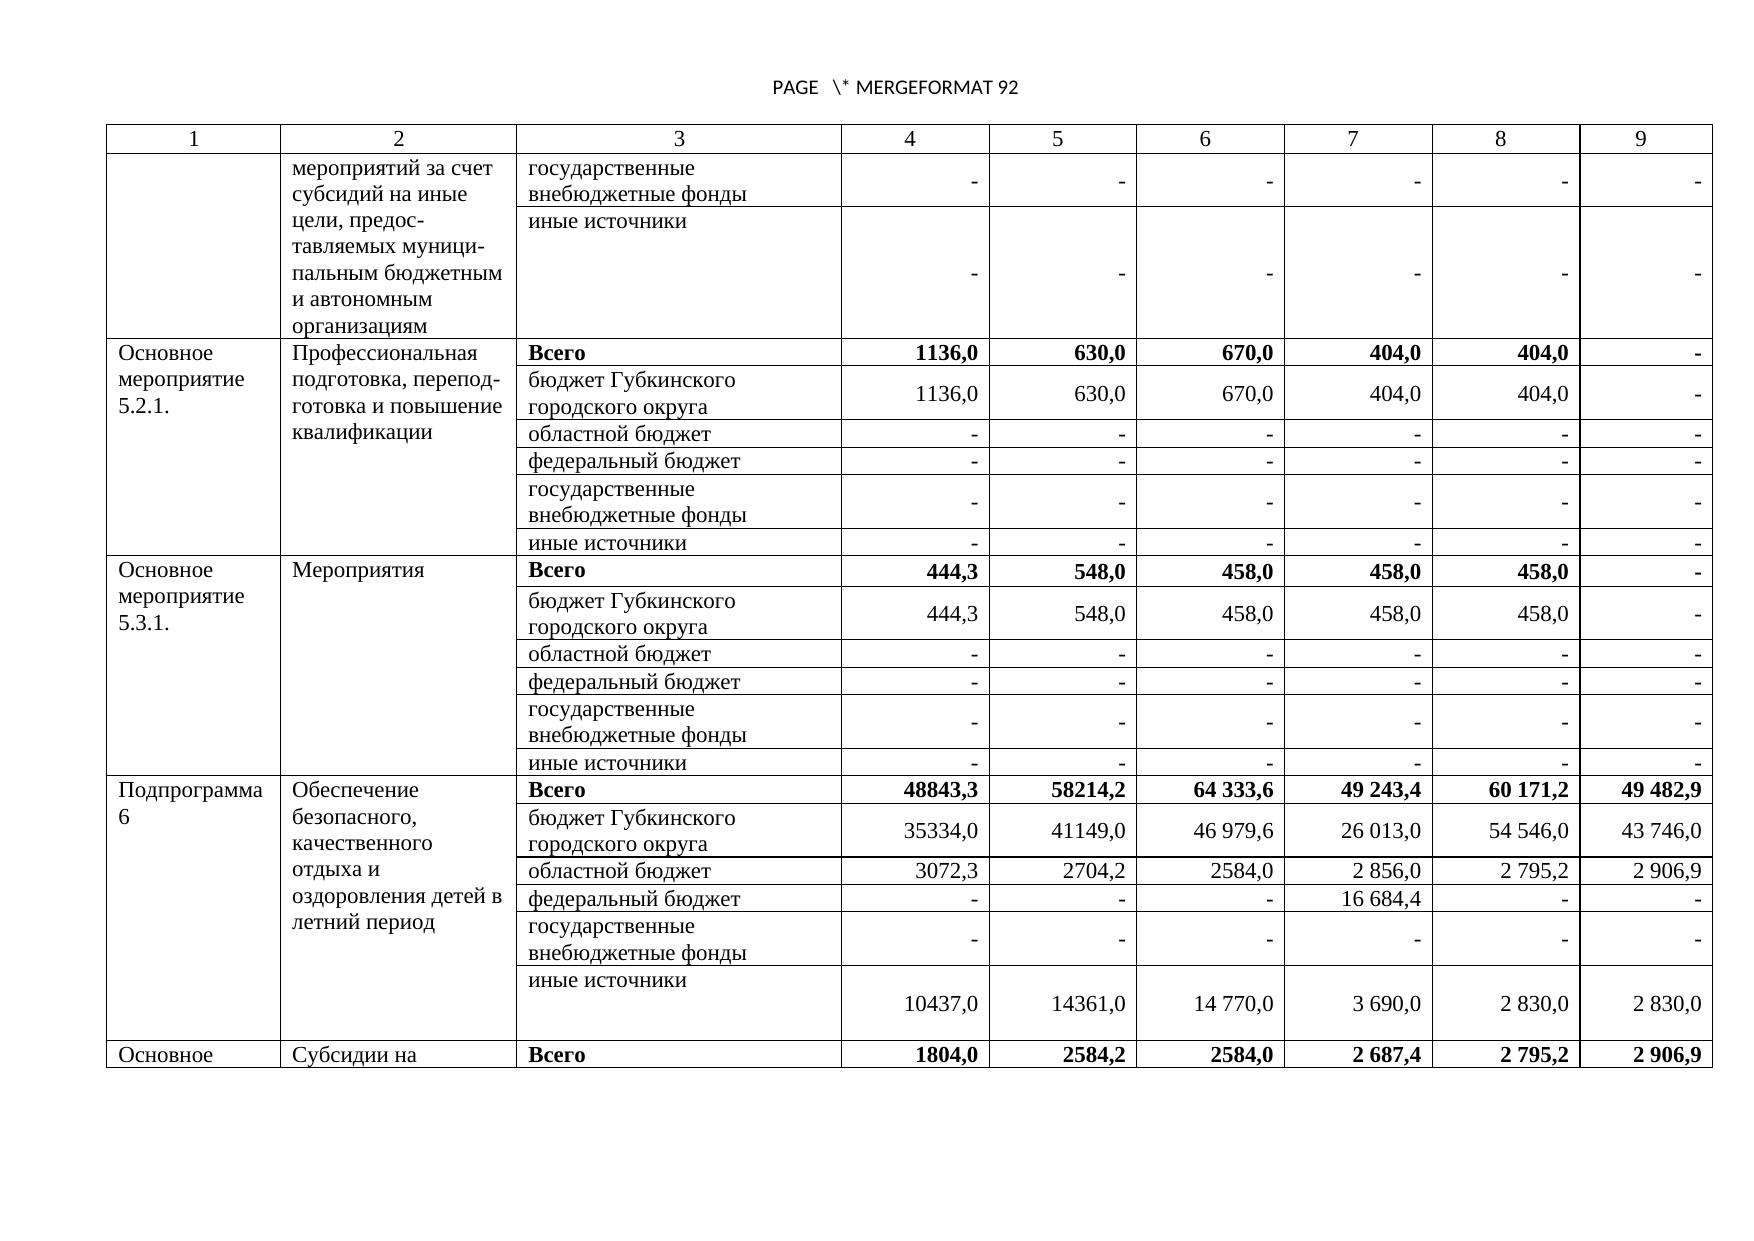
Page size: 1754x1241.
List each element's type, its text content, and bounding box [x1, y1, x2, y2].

table_header 6 [1137, 125, 1284, 152]
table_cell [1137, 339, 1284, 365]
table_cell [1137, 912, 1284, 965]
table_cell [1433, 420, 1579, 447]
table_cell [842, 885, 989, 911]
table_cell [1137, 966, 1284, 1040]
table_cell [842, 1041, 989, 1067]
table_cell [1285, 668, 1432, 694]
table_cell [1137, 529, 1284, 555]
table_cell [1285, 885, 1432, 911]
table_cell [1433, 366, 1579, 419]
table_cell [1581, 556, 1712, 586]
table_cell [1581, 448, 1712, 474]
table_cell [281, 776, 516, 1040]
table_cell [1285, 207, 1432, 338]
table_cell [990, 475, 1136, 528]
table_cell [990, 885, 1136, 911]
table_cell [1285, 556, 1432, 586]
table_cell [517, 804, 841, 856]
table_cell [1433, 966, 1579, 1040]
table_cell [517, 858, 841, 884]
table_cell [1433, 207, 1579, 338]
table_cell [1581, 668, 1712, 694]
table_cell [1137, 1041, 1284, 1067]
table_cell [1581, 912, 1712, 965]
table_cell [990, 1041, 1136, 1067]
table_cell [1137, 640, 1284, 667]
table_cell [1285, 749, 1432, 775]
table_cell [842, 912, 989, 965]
table_header 1 [107, 125, 280, 152]
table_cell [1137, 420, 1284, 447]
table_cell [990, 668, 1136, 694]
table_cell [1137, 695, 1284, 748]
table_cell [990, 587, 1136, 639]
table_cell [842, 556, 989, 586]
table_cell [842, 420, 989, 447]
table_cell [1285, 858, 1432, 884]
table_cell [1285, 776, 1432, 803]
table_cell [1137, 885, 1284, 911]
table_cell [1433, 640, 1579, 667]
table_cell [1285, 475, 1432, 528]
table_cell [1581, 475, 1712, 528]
table_header 5 [990, 125, 1136, 152]
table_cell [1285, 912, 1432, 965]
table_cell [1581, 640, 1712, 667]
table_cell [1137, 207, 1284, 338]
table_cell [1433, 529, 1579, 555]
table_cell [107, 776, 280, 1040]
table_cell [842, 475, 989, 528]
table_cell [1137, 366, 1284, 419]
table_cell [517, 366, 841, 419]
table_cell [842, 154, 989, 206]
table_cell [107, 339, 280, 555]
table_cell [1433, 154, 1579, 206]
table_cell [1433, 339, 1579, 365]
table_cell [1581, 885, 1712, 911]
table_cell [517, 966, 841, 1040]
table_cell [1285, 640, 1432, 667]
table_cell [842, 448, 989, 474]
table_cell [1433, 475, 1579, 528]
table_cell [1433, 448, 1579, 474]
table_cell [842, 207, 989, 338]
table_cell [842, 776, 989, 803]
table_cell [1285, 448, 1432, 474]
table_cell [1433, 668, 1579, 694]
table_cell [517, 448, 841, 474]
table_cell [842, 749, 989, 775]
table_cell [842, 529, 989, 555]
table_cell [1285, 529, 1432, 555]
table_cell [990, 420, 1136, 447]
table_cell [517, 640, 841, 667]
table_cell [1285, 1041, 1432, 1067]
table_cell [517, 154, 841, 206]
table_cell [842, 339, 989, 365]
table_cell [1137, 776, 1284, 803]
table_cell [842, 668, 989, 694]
table_header 8 [1433, 125, 1579, 152]
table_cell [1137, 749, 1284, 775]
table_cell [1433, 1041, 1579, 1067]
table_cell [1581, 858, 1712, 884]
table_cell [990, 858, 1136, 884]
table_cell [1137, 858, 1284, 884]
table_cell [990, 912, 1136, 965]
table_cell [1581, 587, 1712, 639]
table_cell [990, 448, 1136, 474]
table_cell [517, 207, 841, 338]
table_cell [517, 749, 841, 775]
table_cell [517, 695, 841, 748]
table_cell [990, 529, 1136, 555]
table_header 4 [842, 125, 989, 152]
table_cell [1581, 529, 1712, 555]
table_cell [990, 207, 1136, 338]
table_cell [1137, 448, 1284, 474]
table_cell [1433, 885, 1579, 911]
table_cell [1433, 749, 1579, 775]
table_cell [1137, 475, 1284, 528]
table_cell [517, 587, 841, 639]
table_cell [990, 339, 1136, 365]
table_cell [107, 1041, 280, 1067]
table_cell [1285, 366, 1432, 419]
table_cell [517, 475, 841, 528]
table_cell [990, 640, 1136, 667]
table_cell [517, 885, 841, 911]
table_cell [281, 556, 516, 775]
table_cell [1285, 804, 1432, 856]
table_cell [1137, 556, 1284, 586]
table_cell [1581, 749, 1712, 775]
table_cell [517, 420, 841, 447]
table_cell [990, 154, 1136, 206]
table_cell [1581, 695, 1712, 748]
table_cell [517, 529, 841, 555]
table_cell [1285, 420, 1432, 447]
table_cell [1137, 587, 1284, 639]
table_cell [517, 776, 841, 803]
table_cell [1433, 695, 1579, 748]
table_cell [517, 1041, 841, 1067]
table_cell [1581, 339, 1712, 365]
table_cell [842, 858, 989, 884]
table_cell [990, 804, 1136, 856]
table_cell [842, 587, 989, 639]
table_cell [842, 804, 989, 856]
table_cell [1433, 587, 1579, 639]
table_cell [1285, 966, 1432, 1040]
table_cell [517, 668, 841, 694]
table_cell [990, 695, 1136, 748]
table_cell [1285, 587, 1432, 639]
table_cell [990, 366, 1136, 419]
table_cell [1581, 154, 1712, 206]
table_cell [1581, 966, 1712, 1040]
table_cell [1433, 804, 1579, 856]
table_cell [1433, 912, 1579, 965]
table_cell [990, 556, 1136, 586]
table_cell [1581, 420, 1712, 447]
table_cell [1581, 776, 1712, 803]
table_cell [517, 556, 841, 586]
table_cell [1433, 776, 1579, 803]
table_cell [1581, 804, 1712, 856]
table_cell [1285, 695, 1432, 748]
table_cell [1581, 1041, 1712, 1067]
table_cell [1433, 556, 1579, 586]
table_header 7 [1285, 125, 1432, 152]
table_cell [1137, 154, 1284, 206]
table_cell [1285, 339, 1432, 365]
table_header 9 [1581, 125, 1712, 152]
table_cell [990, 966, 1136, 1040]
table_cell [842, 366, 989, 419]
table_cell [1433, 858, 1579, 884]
table_header 3 [517, 125, 841, 152]
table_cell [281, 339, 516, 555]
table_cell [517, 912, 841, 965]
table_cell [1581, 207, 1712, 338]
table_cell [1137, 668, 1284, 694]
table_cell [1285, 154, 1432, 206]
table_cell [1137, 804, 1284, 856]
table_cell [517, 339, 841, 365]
table_header 2 [281, 125, 516, 152]
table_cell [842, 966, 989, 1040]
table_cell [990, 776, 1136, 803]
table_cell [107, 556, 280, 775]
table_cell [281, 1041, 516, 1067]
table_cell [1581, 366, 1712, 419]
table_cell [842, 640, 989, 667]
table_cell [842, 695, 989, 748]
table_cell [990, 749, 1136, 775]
